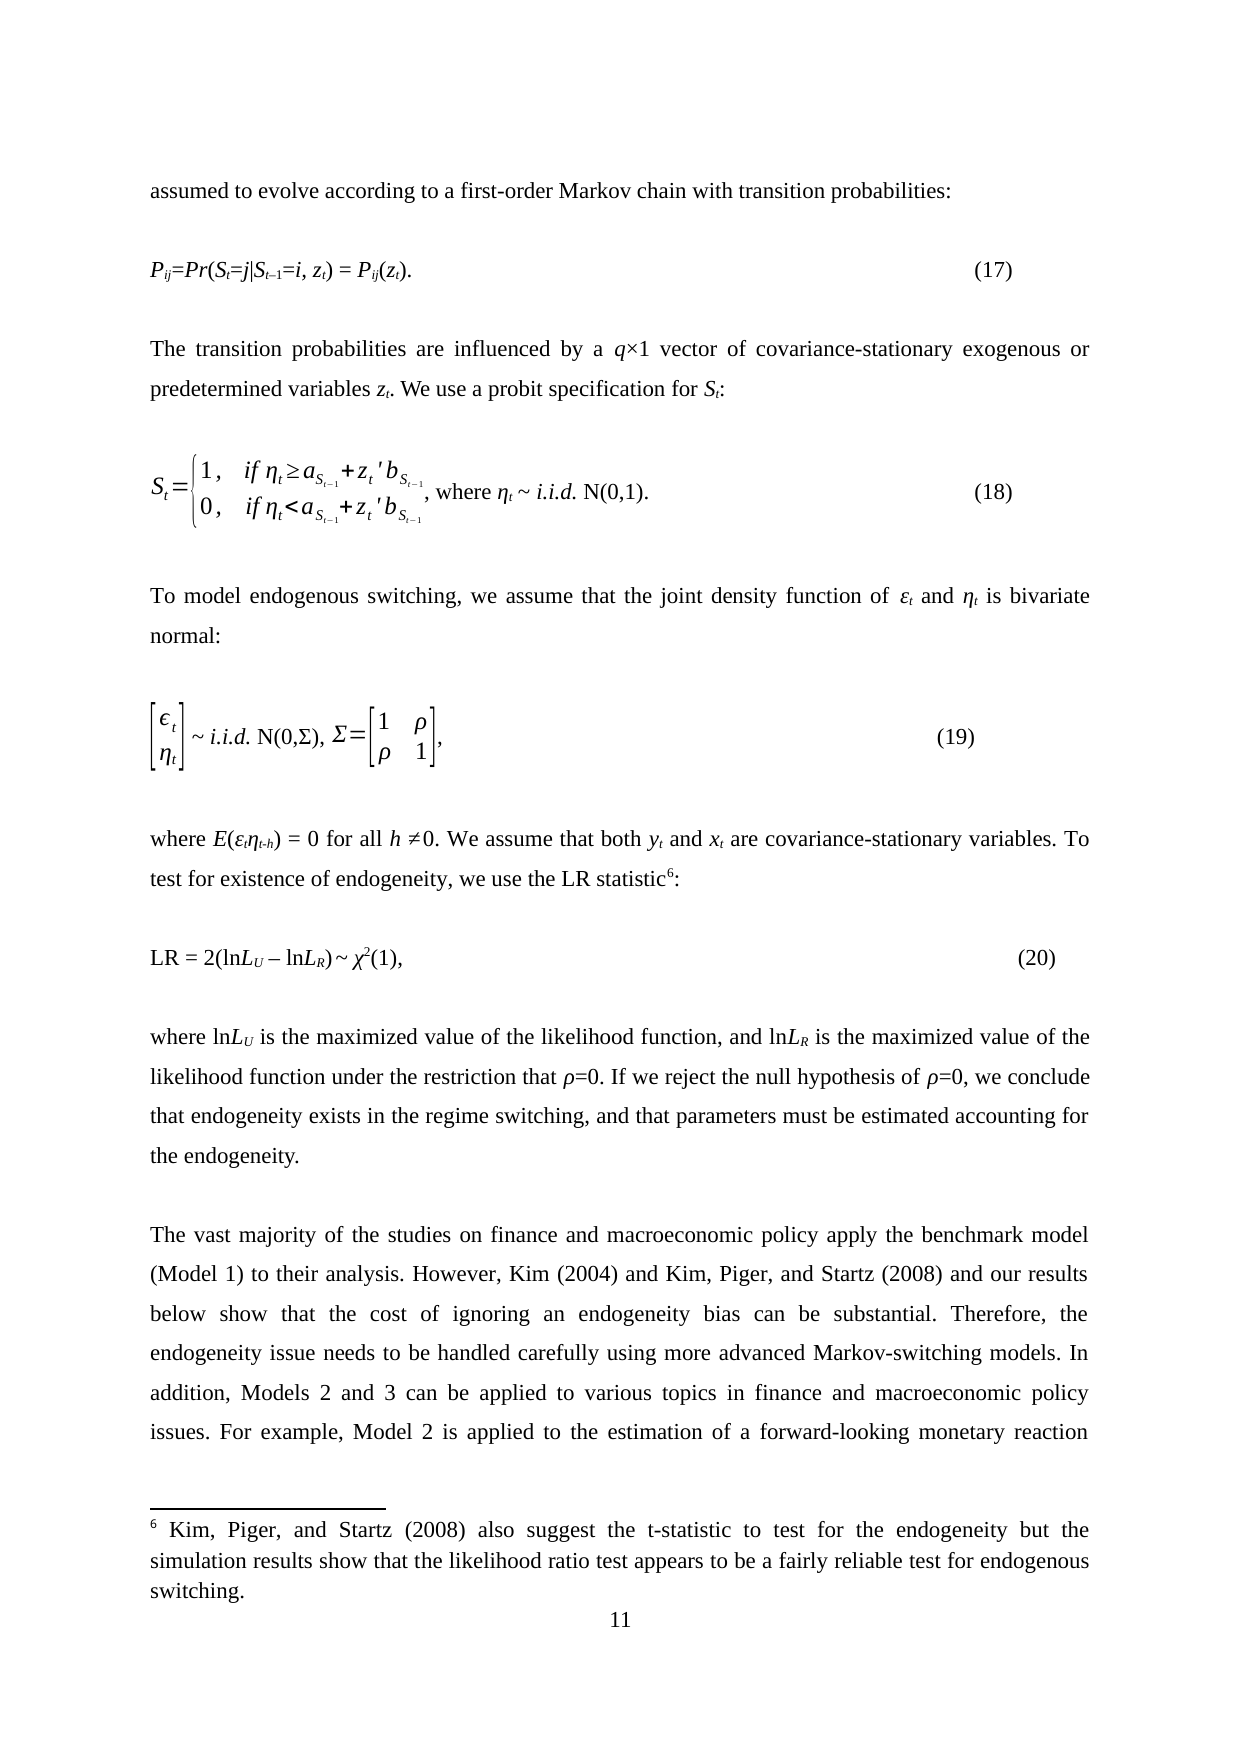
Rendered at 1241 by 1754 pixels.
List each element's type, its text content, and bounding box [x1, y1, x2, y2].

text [150, 1221, 1090, 1444]
text LR = 2(lnLU – lnLR) ~ χ2(1), (20) [150, 944, 1090, 971]
text To model endogenous switching, we assume that the joint density function of εt and ηt is bivariate normal: [150, 582, 1090, 648]
text , where ηt ~ i.i.d. N(0,1). (18) [150, 453, 1090, 530]
text where E(εtηt-h) = 0 for all h ≠0. We assume that both yt and xt are covariance-stationary variables. To test for existence of endogeneity, we use the LR statistic: [150, 825, 1090, 892]
text where lnLU is the maximized value of the likelihood function, and lnLR is the maximized value of the likelihood function under the restriction that ρ=0. If we reject the null hypothesis of ρ=0, we conclude that endogeneity exists in the regime switching, and that parameters must be estimated accounting for the endogeneity. [150, 1023, 1090, 1168]
text ~ i.i.d. N(0,Σ), , (19) [150, 701, 1090, 772]
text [150, 177, 1090, 203]
text The transition probabilities are influenced by a q×1 vector of covariance-stationary exogenous or predetermined variables zt. We use a probit specification for St: [150, 335, 1090, 401]
text Pij=Pr(St=j|St–1=i, zt) = Pij(zt). (17) [150, 256, 1090, 282]
